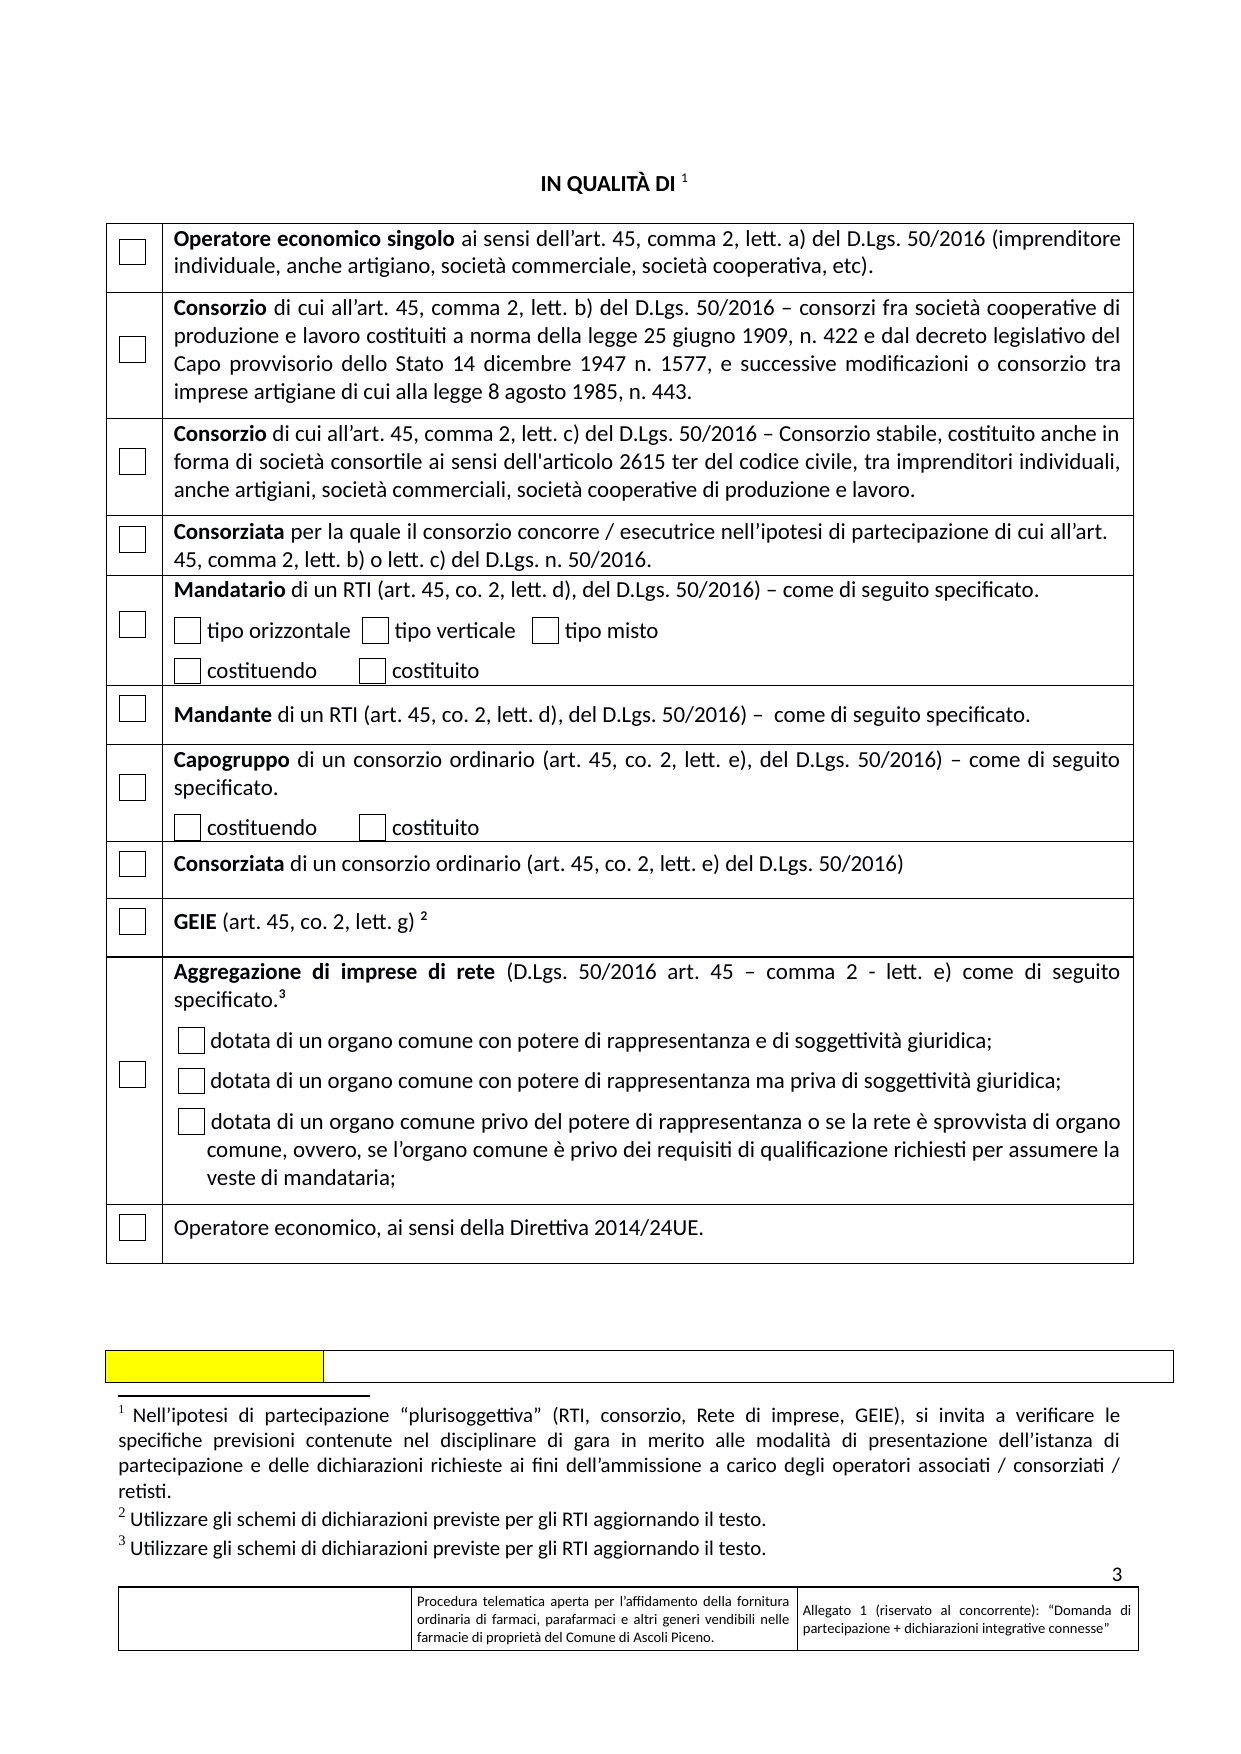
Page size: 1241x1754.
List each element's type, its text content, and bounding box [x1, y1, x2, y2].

table_cell Consorzio di cui all’art. 45, comma 2, lett. b) del D.Lgs. 50/2016 – consorzi fra società cooperative di produzione e lavoro costituiti a norma della legge 25 giugno 1909, n. 422 e dal decreto legislativo del Capo provvisorio dello Stato 14 dicembre 1947 n. 1577, e successive modificazioni o consorzio tra imprese artigiane di cui alla legge 8 agosto 1985, n. 443. [163, 293, 1133, 418]
table_cell Mandatario di un RTI (art. 45, co. 2, lett. d), del D.Lgs. 50/2016) – come di seguito specificato. tipo orizzontale tipo verticale tipo misto costituendo costituito [163, 576, 1133, 684]
table_cell Aggregazione di imprese di rete (D.Lgs. 50/2016 art. 45 – comma 2 - lett. e) come di seguito specificato. dotata di un organo comune con potere di rappresentanza e di soggettività giuridica; dotata di un organo comune con potere di rappresentanza ma priva di soggettività giuridica; dotata di un organo comune privo del potere di rappresentanza o se la rete è sprovvista di organo comune, ovvero, se l’organo comune è privo dei requisiti di qualificazione richiesti per assumere la veste di mandataria; [163, 958, 1133, 1204]
table_cell GEIE (art. 45, co. 2, lett. g) [163, 899, 1133, 956]
table_cell Consorzio di cui all’art. 45, comma 2, lett. c) del D.Lgs. 50/2016 – Consorzio stabile, costituito anche in forma di società consortile ai sensi dell'articolo 2615 ter del codice civile, tra imprenditori individuali, anche artigiani, società commerciali, società cooperative di produzione e lavoro. [163, 419, 1133, 515]
table_cell Mandante di un RTI (art. 45, co. 2, lett. d), del D.Lgs. 50/2016) – come di seguito specificato. [163, 686, 1133, 744]
table_header [107, 224, 162, 292]
table_cell [107, 686, 162, 744]
table_cell [107, 419, 162, 515]
table_cell [107, 745, 162, 841]
table_cell [107, 958, 162, 1204]
table_cell Operatore economico, ai sensi della Direttiva 2014/24UE. [163, 1205, 1133, 1263]
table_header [324, 1351, 1173, 1382]
table_cell Capogruppo di un consorzio ordinario (art. 45, co. 2, lett. e), del D.Lgs. 50/2016) – come di seguito specificato. costituendo costituito [163, 745, 1133, 841]
table_cell Consorziata di un consorzio ordinario (art. 45, co. 2, lett. e) del D.Lgs. 50/2016) [163, 842, 1133, 897]
table_cell [107, 516, 162, 574]
table_header Operatore economico singolo ai sensi dell’art. 45, comma 2, lett. a) del D.Lgs. 50/2016 (imprenditore individuale, anche artigiano, società commerciale, società cooperativa, etc). [163, 224, 1133, 292]
table_header SEZIONE A [106, 1351, 323, 1382]
table_cell [107, 576, 162, 684]
table_cell [107, 842, 162, 897]
table_cell Consorziata per la quale il consorzio concorre / esecutrice nell’ipotesi di partecipazione di cui all’art. 45, comma 2, lett. b) o lett. c) del D.Lgs. n. 50/2016. [163, 516, 1133, 574]
table_cell [107, 293, 162, 418]
table_cell [107, 1205, 162, 1263]
text IN QUALITÀ DI [118, 148, 1110, 198]
table_cell [107, 899, 162, 956]
